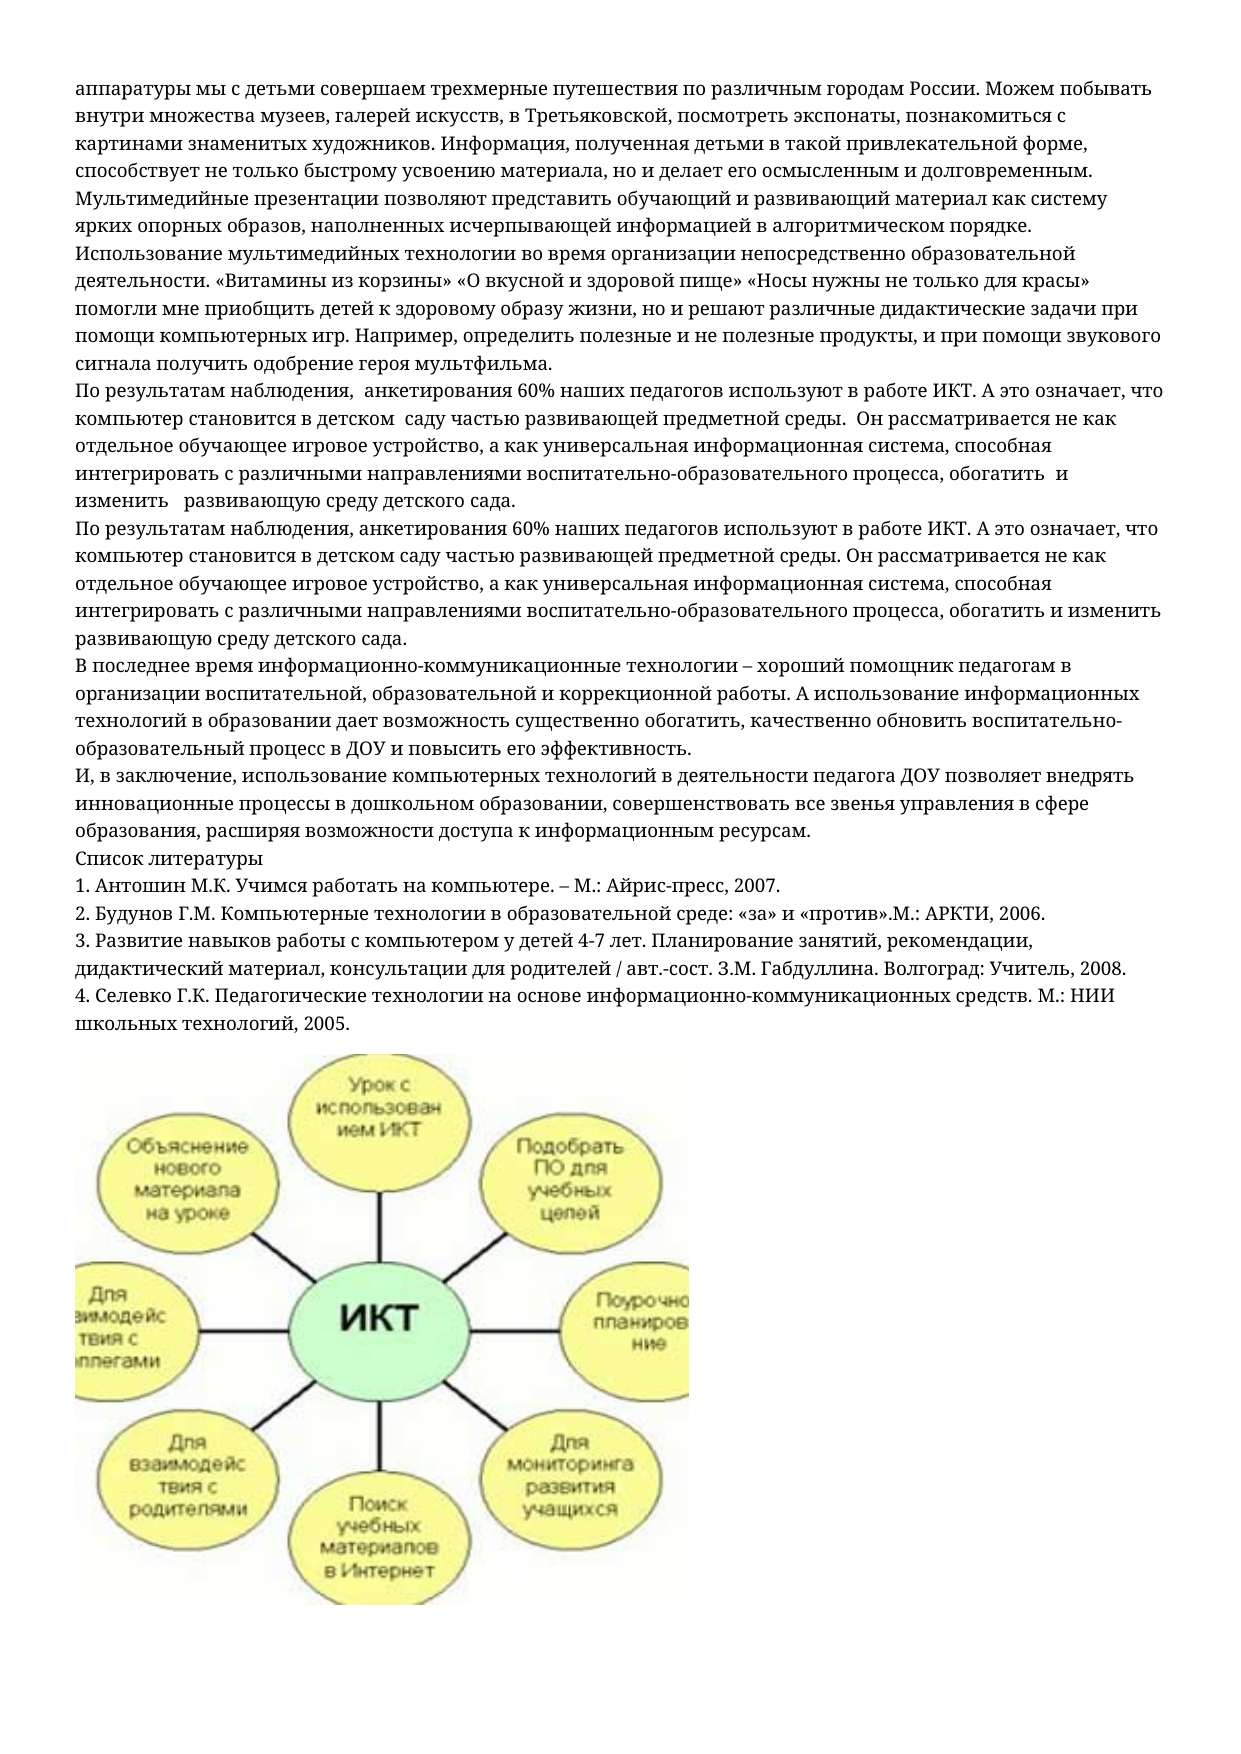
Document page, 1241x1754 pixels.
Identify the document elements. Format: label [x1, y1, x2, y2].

picture [75, 1054, 689, 1605]
text [75, 75, 1165, 1036]
